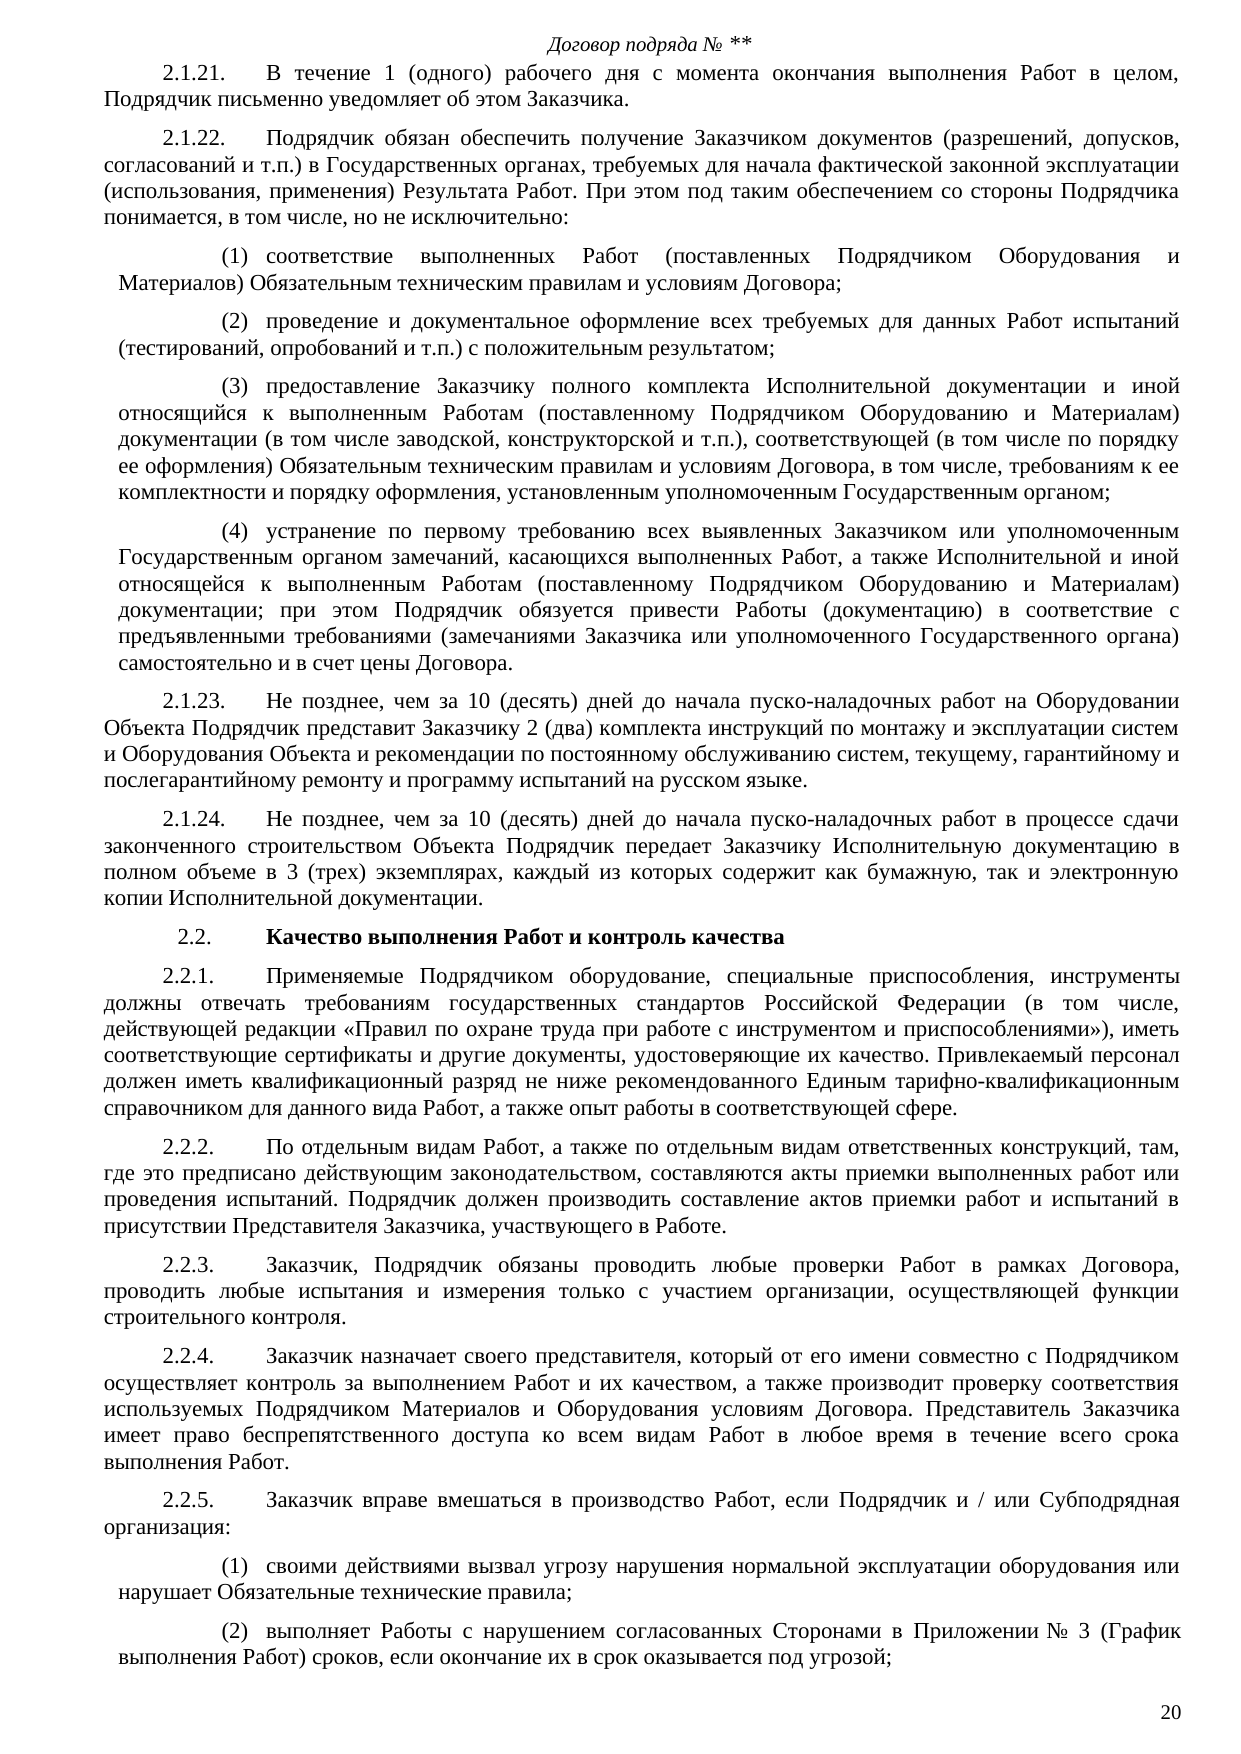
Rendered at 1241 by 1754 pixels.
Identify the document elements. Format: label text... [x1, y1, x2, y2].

text Заказчик назначает своего представителя, который от его имени совместно с Подрядчиком осуществляет контроль за выполнением Работ и их качеством, а также производит проверку соответствия используемых Подрядчиком Материалов и Оборудования условиям Договора. Представитель Заказчика имеет право беспрепятственного доступа ко всем видам Работ в любое время в течение всего срока выполнения Работ. [103, 1342, 1181, 1474]
text Не позднее, чем за 10 (десять) дней до начала пуско-наладочных работ на Оборудовании Объекта Подрядчик представит Заказчику 2 (два) комплекта инструкций по монтажу и эксплуатации систем и Оборудования Объекта и рекомендации по постоянному обслуживанию систем, текущему, гарантийному и послегарантийному ремонту и программу испытаний на русском языке. [103, 687, 1181, 793]
text своими действиями вызвал угрозу нарушения нормальной эксплуатации оборудования или нарушает Обязательные технические правила; [118, 1552, 1181, 1604]
text проведение и документальное оформление всех требуемых для данных Работ испытаний (тестирований, опробований и т.п.) с положительным результатом; [118, 307, 1181, 360]
text Заказчик вправе вмешаться в производство Работ, если Подрядчик и / или Субподрядная организация: [103, 1487, 1181, 1539]
text Не позднее, чем за 10 (десять) дней до начала пуско-наладочных работ в процессе сдачи законченного строительством Объекта Подрядчик передает Заказчику Исполнительную документацию в полном объеме в 3 (трех) экземплярах, каждый из которых содержит как бумажную, так и электронную копии Исполнительной документации. [103, 805, 1181, 911]
text предоставление Заказчику полного комплекта Исполнительной документации и иной относящийся к выполненным Работам (поставленному Подрядчиком Оборудованию и Материалам) документации (в том числе заводской, конструкторской и т.п.), соответствующей (в том числе по порядку ее оформления) Обязательным техническим правилам и условиям Договора, в том числе, требованиям к ее комплектности и порядку оформления, установленным уполномоченным Государственным органом; [118, 373, 1181, 504]
text Подрядчик обязан обеспечить получение Заказчиком документов (разрешений, допусков, согласований и т.п.) в Государственных органах, требуемых для начала фактической законной эксплуатации (использования, применения) Результата Работ. При этом под таким обеспечением со стороны Подрядчика понимается, в том числе, но не исключительно: [103, 124, 1181, 230]
text Применяемые Подрядчиком оборудование, специальные приспособления, инструменты должны отвечать требованиям государственных стандартов Российской Федерации (в том числе, действующей редакции «Правил по охране труда при работе с инструментом и приспособлениями»), иметь соответствующие сертификаты и другие документы, удостоверяющие их качество. Привлекаемый персонал должен иметь квалификационный разряд не ниже рекомендованного Единым тарифно-квалификационным справочником для данного вида Работ, а также опыт работы в соответствующей сфере. [103, 962, 1181, 1120]
text выполняет Работы с нарушением согласованных Сторонами в Приложении № 3 (График выполнения Работ) сроков, если окончание их в срок оказывается под угрозой; [118, 1617, 1181, 1670]
text По отдельным видам Работ, а также по отдельным видам ответственных конструкций, там, где это предписано действующим законодательством, составляются акты приемки выполненных работ или проведения испытаний. Подрядчик должен производить составление актов приемки работ и испытаний в присутствии Представителя Заказчика, участвующего в Работе. [103, 1133, 1181, 1238]
text соответствие выполненных Работ (поставленных Подрядчиком Оборудования и Материалов) Обязательным техническим правилам и условиям Договора; [118, 242, 1181, 295]
text Качество выполнения Работ и контроль качества [118, 923, 1181, 950]
text В течение 1 (одного) рабочего дня с момента окончания выполнения Работ в целом, Подрядчик письменно уведомляет об этом Заказчика. [103, 59, 1181, 112]
text Заказчик, Подрядчик обязаны проводить любые проверки Работ в рамках Договора, проводить любые испытания и измерения только с участием организации, осуществляющей функции строительного контроля. [103, 1251, 1181, 1330]
text устранение по первому требованию всех выявленных Заказчиком или уполномоченным Государственным органом замечаний, касающихся выполненных Работ, а также Исполнительной и иной относящейся к выполненным Работам (поставленному Подрядчиком Оборудованию и Материалам) документации; при этом Подрядчик обязуется привести Работы (документацию) в соответствие с предъявленными требованиями (замечаниями Заказчика или уполномоченного Государственного органа) самостоятельно и в счет цены Договора. [118, 517, 1181, 675]
